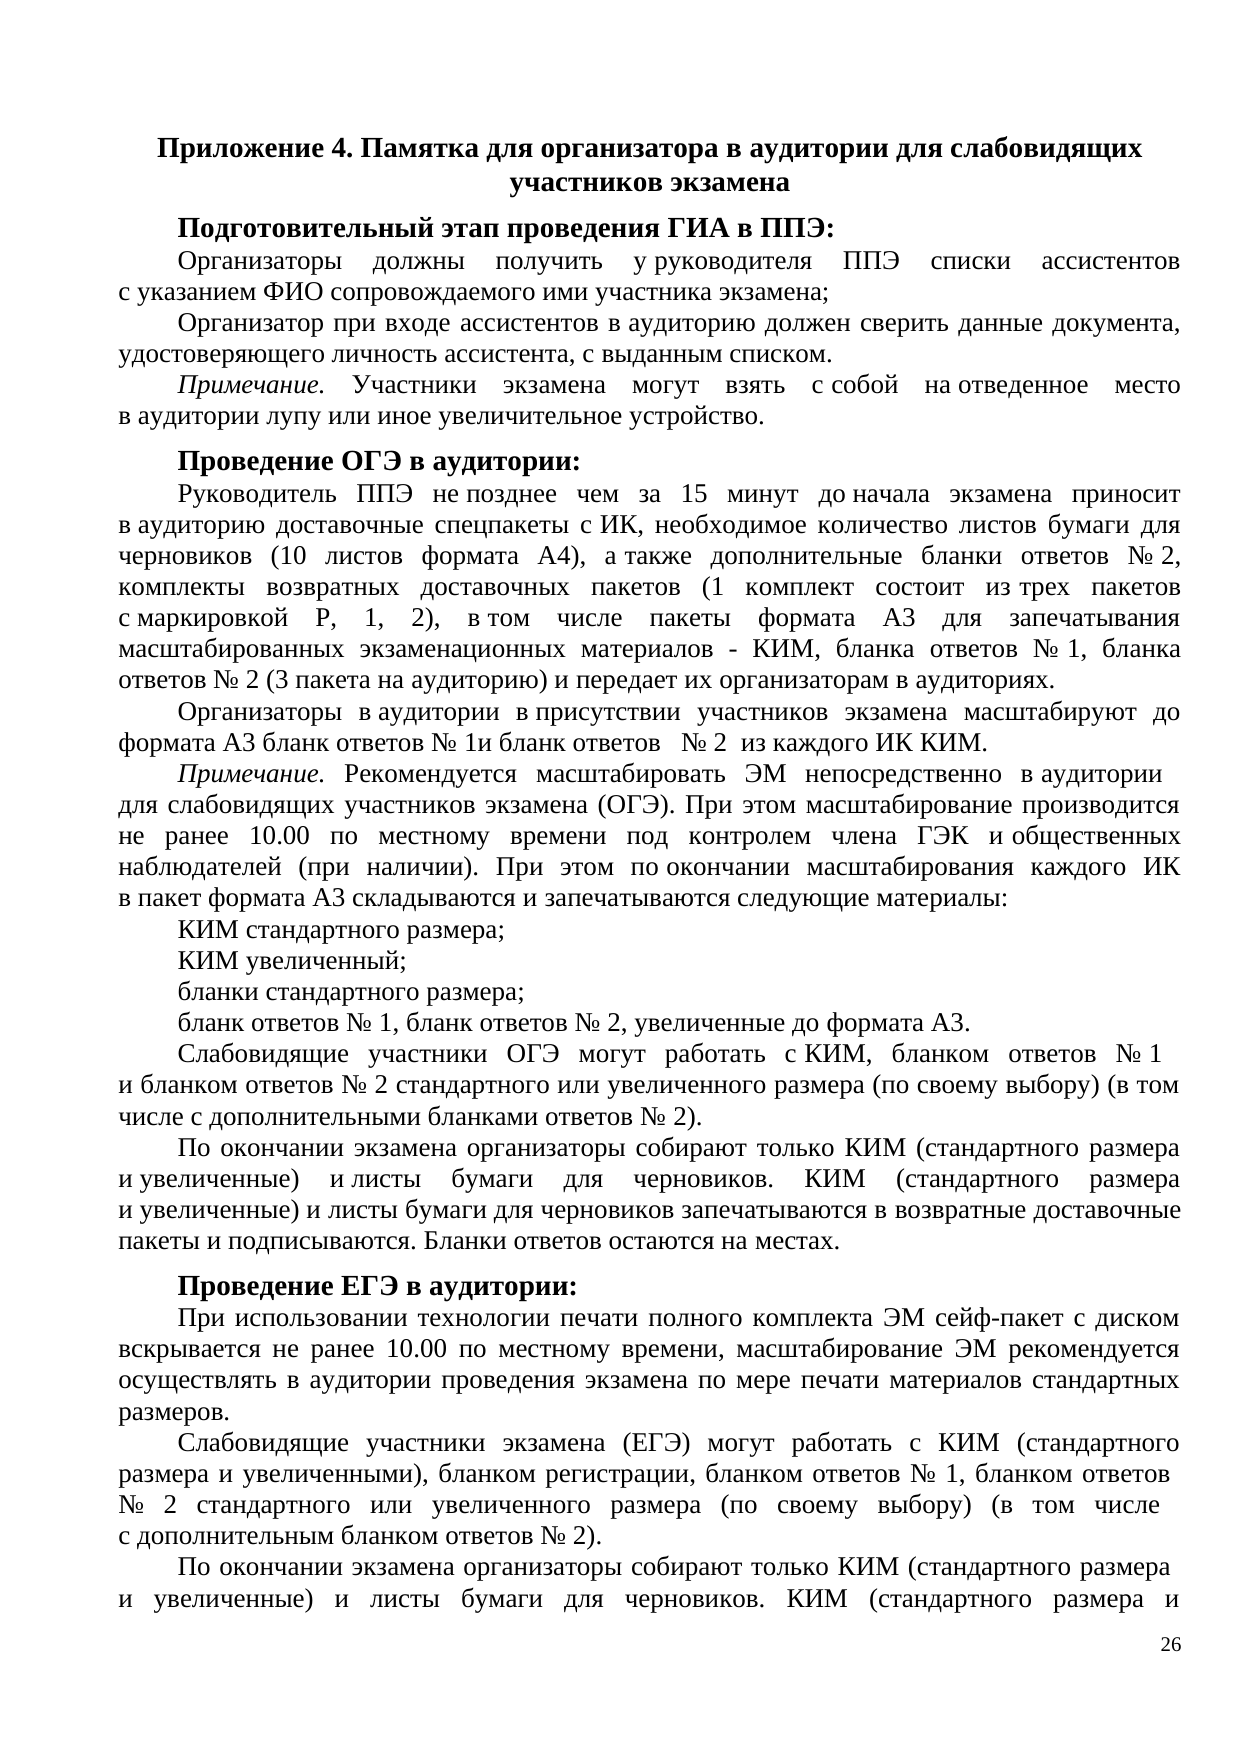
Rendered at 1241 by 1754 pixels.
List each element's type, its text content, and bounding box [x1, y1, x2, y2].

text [118, 1551, 1181, 1613]
text КИМ увеличенный; [118, 944, 1181, 975]
text Слабовидящие участники экзамена (ЕГЭ) могут работать с КИМ (стандартного размера и увеличенными), бланком регистрации, бланком ответов № 1, бланком ответов № 2 стандартного или увеличенного размера (по своему выбору) (в том числе с дополнительным бланком ответов № 2). [118, 1426, 1181, 1551]
text Примечание. Рекомендуется масштабировать ЭМ непосредственно в аудитории для слабовидящих участников экзамена (ОГЭ). При этом масштабирование производится не ранее 10.00 по местному времени под контролем члена ГЭК и общественных наблюдателей (при наличии). При этом по окончании масштабирования каждого ИК в пакет формата А3 складываются и запечатываются следующие материалы: [118, 757, 1181, 913]
text Примечание. Участники экзамена могут взять с собой на отведенное место в аудитории лупу или иное увеличительное устройство. [118, 368, 1181, 431]
text КИМ стандартного размера; [118, 913, 1181, 944]
text бланки стандартного размера; [118, 975, 1181, 1006]
text Руководитель ППЭ не позднее чем за 15 минут до начала экзамена приносит в аудиторию доставочные спецпакеты с ИК, необходимое количество листов бумаги для черновиков (10 листов формата А4), а также дополнительные бланки ответов № 2, комплекты возвратных доставочных пакетов (1 комплект состоит из трех пакетов с маркировкой Р, 1, 2), в том числе пакеты формата А3 для запечатывания масштабированных экзаменационных материалов - КИМ, бланка ответов № 1, бланка ответов № 2 (3 пакета на аудиторию) и передает их организаторам в аудиториях. [118, 477, 1181, 695]
text При использовании технологии печати полного комплекта ЭМ сейф-пакет с диском вскрывается не ранее 10.00 по местному времени, масштабирование ЭМ рекомендуется осуществлять в аудитории проведения экзамена по мере печати материалов стандартных размеров. [118, 1301, 1181, 1426]
text Слабовидящие участники ОГЭ могут работать с КИМ, бланком ответов № 1 и бланком ответов № 2 стандартного или увеличенного размера (по своему выбору) (в том числе с дополнительными бланками ответов № 2). [118, 1037, 1181, 1131]
text Организаторы должны получить у руководителя ППЭ списки ассистентов с указанием ФИО сопровождаемого ими участника экзамена; [118, 244, 1181, 306]
text бланк ответов № 1, бланк ответов № 2, увеличенные до формата А3. [118, 1006, 1181, 1037]
text Организатор при входе ассистентов в аудиторию должен сверить данные документа, удостоверяющего личность ассистента, с выданным списком. [118, 306, 1181, 368]
text Проведение ЕГЭ в аудитории: [118, 1268, 1181, 1301]
subtitle Приложение 4. Памятка для организатора в аудитории для слабовидящих участников экзамена [118, 131, 1181, 198]
text По окончании экзамена организаторы собирают только КИМ (стандартного размера и увеличенные) и листы бумаги для черновиков. КИМ (стандартного размера и увеличенные) и листы бумаги для черновиков запечатываются в возвратные доставочные пакеты и подписываются. Бланки ответов остаются на местах. [118, 1131, 1181, 1255]
text Организаторы в аудитории в присутствии участников экзамена масштабируют до формата А3 бланк ответов № 1и бланк ответов № 2 из каждого ИК КИМ. [118, 695, 1181, 757]
text Подготовительный этап проведения ГИА в ППЭ: [118, 210, 1181, 244]
text Проведение ОГЭ в аудитории: [118, 443, 1181, 477]
